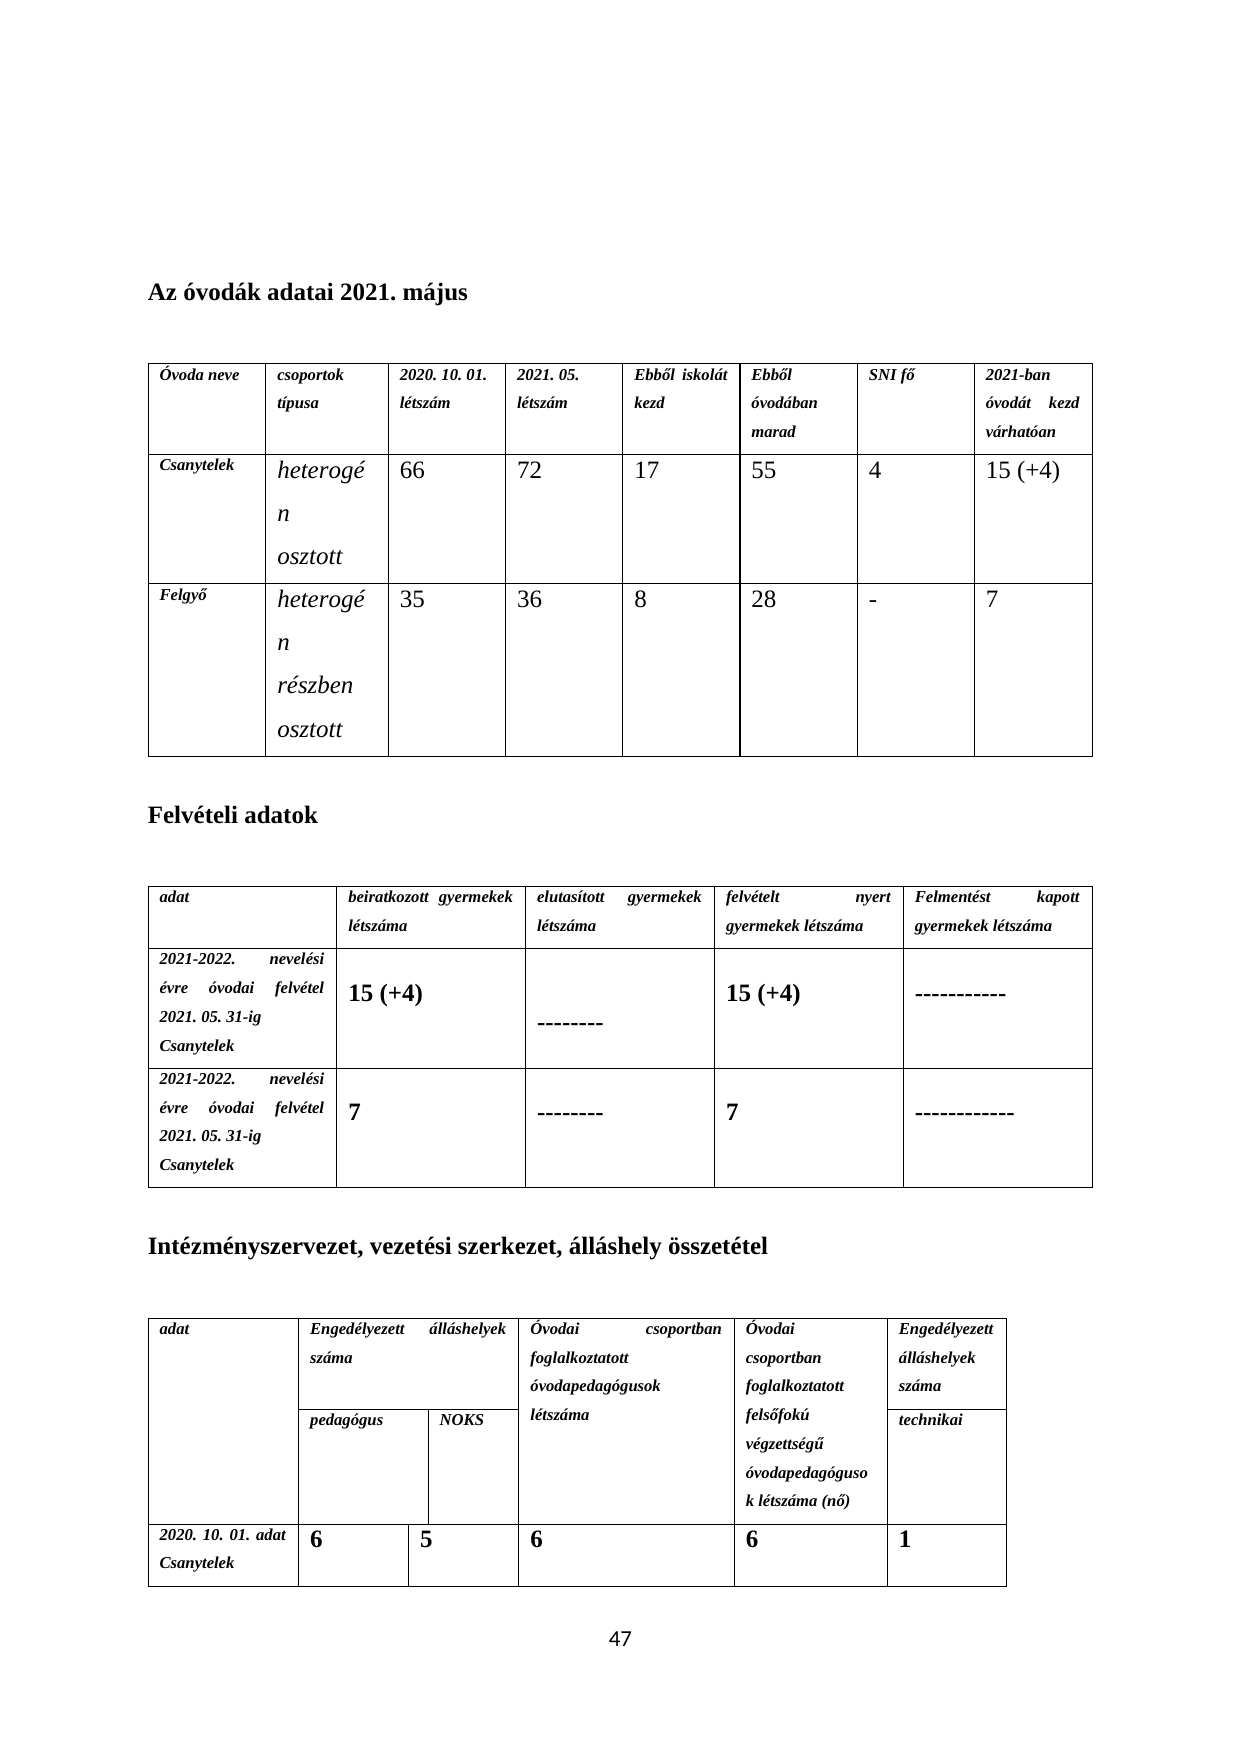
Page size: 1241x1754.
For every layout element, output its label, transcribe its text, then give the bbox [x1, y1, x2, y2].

table_cell 36 [506, 584, 622, 756]
table_cell technikai [888, 1410, 1006, 1523]
table_cell ----------- [904, 949, 1092, 1068]
table_cell 2021-2022. nevelési évre óvodai felvétel 2021. 05. 31-ig Csanytelek [149, 949, 336, 1068]
table_cell 7 [975, 584, 1092, 756]
table_cell 6 [299, 1525, 408, 1586]
table_cell 8 [623, 584, 739, 756]
table_cell 55 [741, 455, 857, 583]
table_cell 1 [888, 1525, 1006, 1586]
table_header beiratkozott gyermekek létszáma [337, 887, 525, 948]
table_cell - [858, 584, 974, 756]
table_header SNI fő [858, 364, 974, 454]
table_header 2021-ban óvodát kezd várhatóan [975, 364, 1092, 454]
table_header Engedélyezett álláshelyek száma [299, 1319, 518, 1408]
table_cell 6 [519, 1525, 734, 1586]
table_header felvételt nyert gyermekek létszáma [715, 887, 903, 948]
table_cell 72 [506, 455, 622, 583]
table_cell pedagógus [299, 1410, 428, 1523]
table_cell heterogén részben osztott [266, 584, 388, 756]
table_cell 35 [389, 584, 505, 756]
table_cell Csanytelek [149, 455, 265, 583]
table_header 2021. 05. létszám [506, 364, 622, 454]
table_cell 15 (+4) [975, 455, 1092, 583]
table_cell 6 [735, 1525, 887, 1586]
table_header adat [149, 887, 336, 948]
table_cell -------- [526, 1069, 714, 1187]
table_cell 15 (+4) [715, 949, 903, 1068]
table_header Ebből iskolát kezd [623, 364, 739, 454]
table_cell 5 [409, 1525, 518, 1586]
table_cell 28 [741, 584, 857, 756]
table_header 2020. 10. 01. létszám [389, 364, 505, 454]
table_header adat [149, 1319, 298, 1523]
table_header Ebből óvodában marad [741, 364, 857, 454]
table_cell heterogén osztott [266, 455, 388, 583]
text Intézményszervezet, vezetési szerkezet, álláshely összetétel [148, 1231, 1093, 1260]
table_cell 7 [715, 1069, 903, 1187]
table_cell ------------ [904, 1069, 1092, 1187]
table_header Óvodai csoportban foglalkoztatott felsőfokú végzettségű óvodapedagógusok létszáma (nő) [735, 1319, 887, 1523]
table_header Óvodai csoportban foglalkoztatott óvodapedagógusok létszáma [519, 1319, 734, 1523]
table_cell 4 [858, 455, 974, 583]
table_cell 15 (+4) [337, 949, 525, 1068]
table_header Engedélyezett álláshelyek száma [888, 1319, 1006, 1408]
table_cell -------- [526, 949, 714, 1068]
table_cell 17 [623, 455, 739, 583]
table_cell Felgyő [149, 584, 265, 756]
table_header elutasított gyermekek létszáma [526, 887, 714, 948]
table_header Óvoda neve [149, 364, 265, 454]
table_header Felmentést kapott gyermekek létszáma [904, 887, 1092, 948]
table_cell 7 [337, 1069, 525, 1187]
table_header csoportok típusa [266, 364, 388, 454]
table_cell NOKS [429, 1410, 518, 1523]
table_cell 2020. 10. 01. adat Csanytelek [149, 1525, 298, 1586]
text Felvételi adatok [148, 800, 1093, 828]
table_cell 2021-2022. nevelési évre óvodai felvétel 2021. 05. 31-ig Csanytelek [149, 1069, 336, 1187]
text Az óvodák adatai 2021. május [148, 277, 1093, 306]
table_cell 66 [389, 455, 505, 583]
